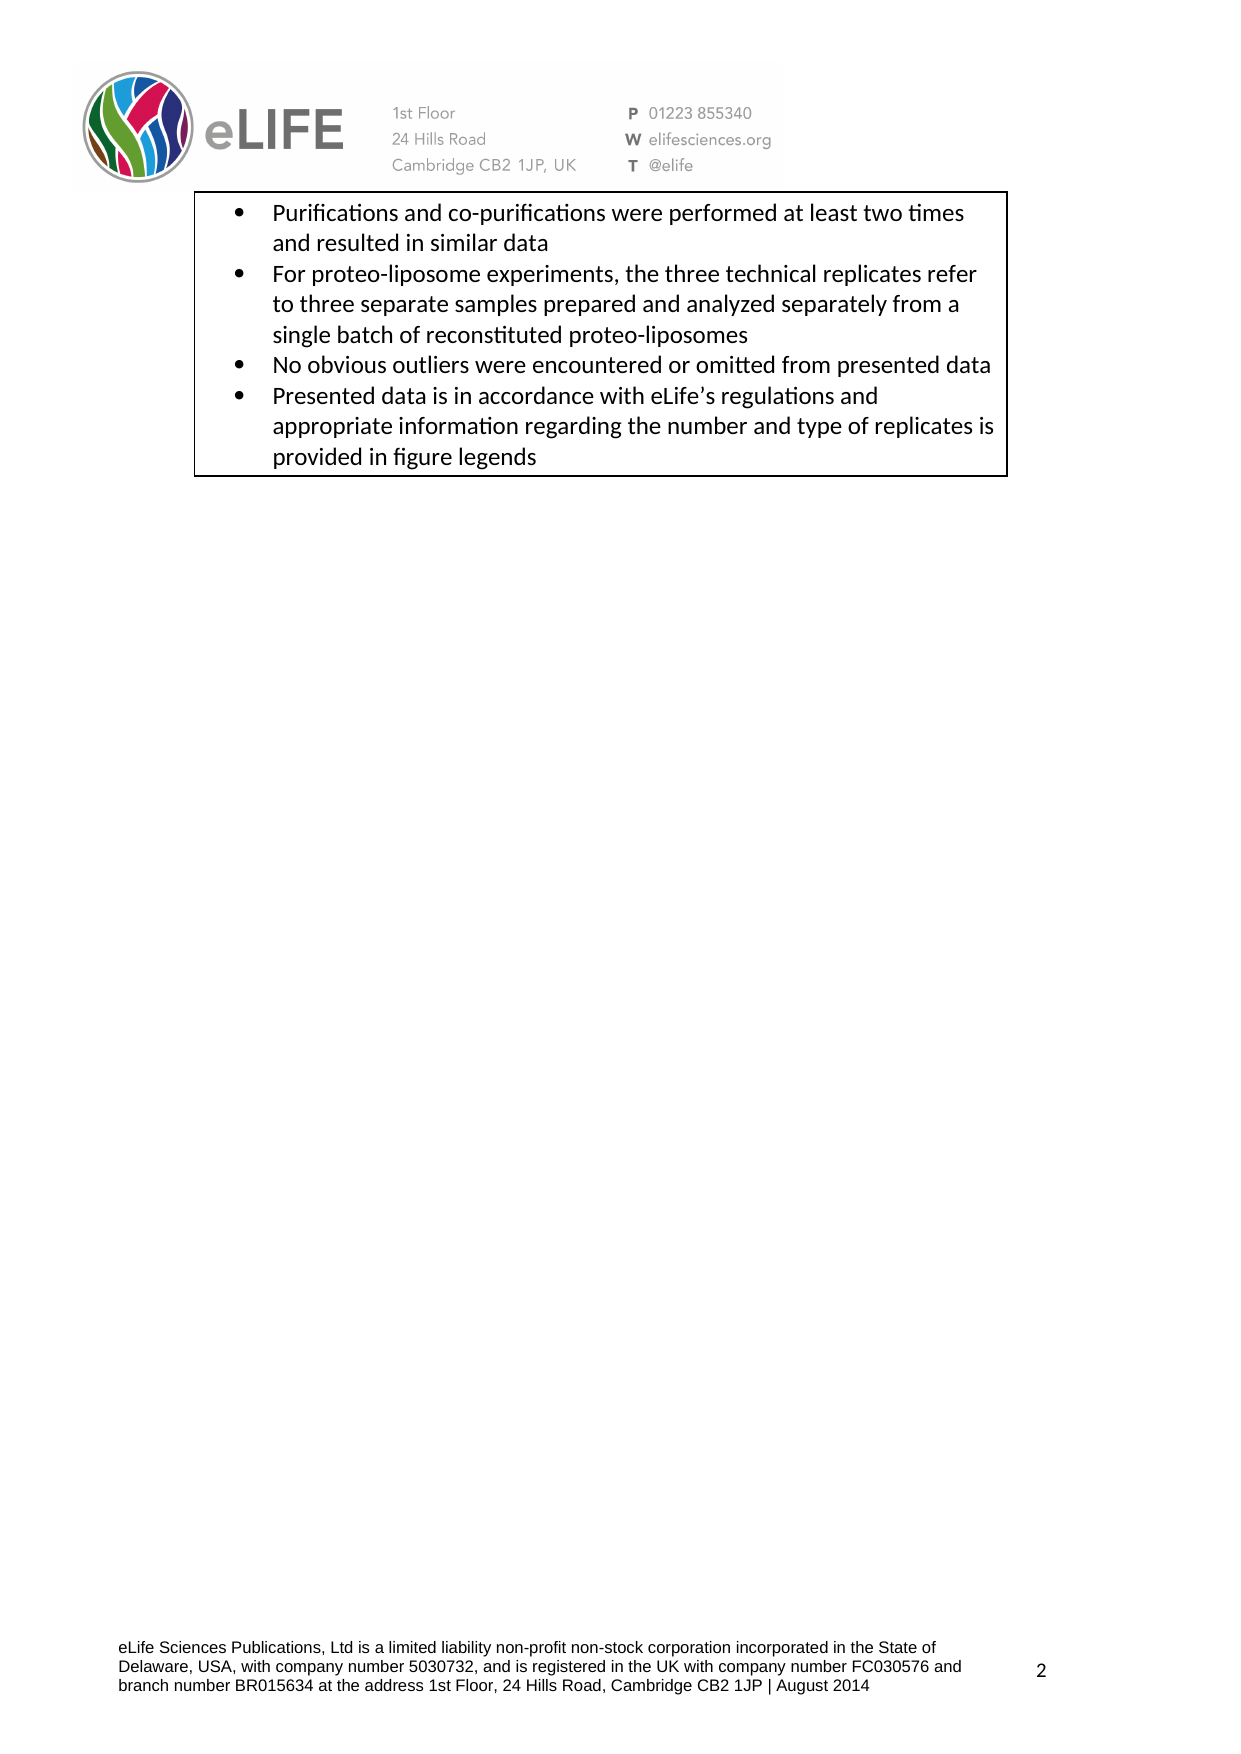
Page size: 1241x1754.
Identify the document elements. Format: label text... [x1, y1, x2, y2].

list No obvious outliers were encountered or omitted from presented data [233, 349, 1006, 380]
picture [73, 59, 784, 191]
list For proteo-liposome experiments, the three technical replicates refer to three separate samples prepared and analyzed separately from a single batch of reconstituted proteo-liposomes [233, 258, 1006, 349]
list Presented data is in accordance with eLife’s regulations and appropriate information regarding the number and type of replicates is provided in figure legends [233, 380, 1006, 473]
list Purifications and co-purifications were performed at least two times and resulted in similar data [233, 194, 1006, 258]
